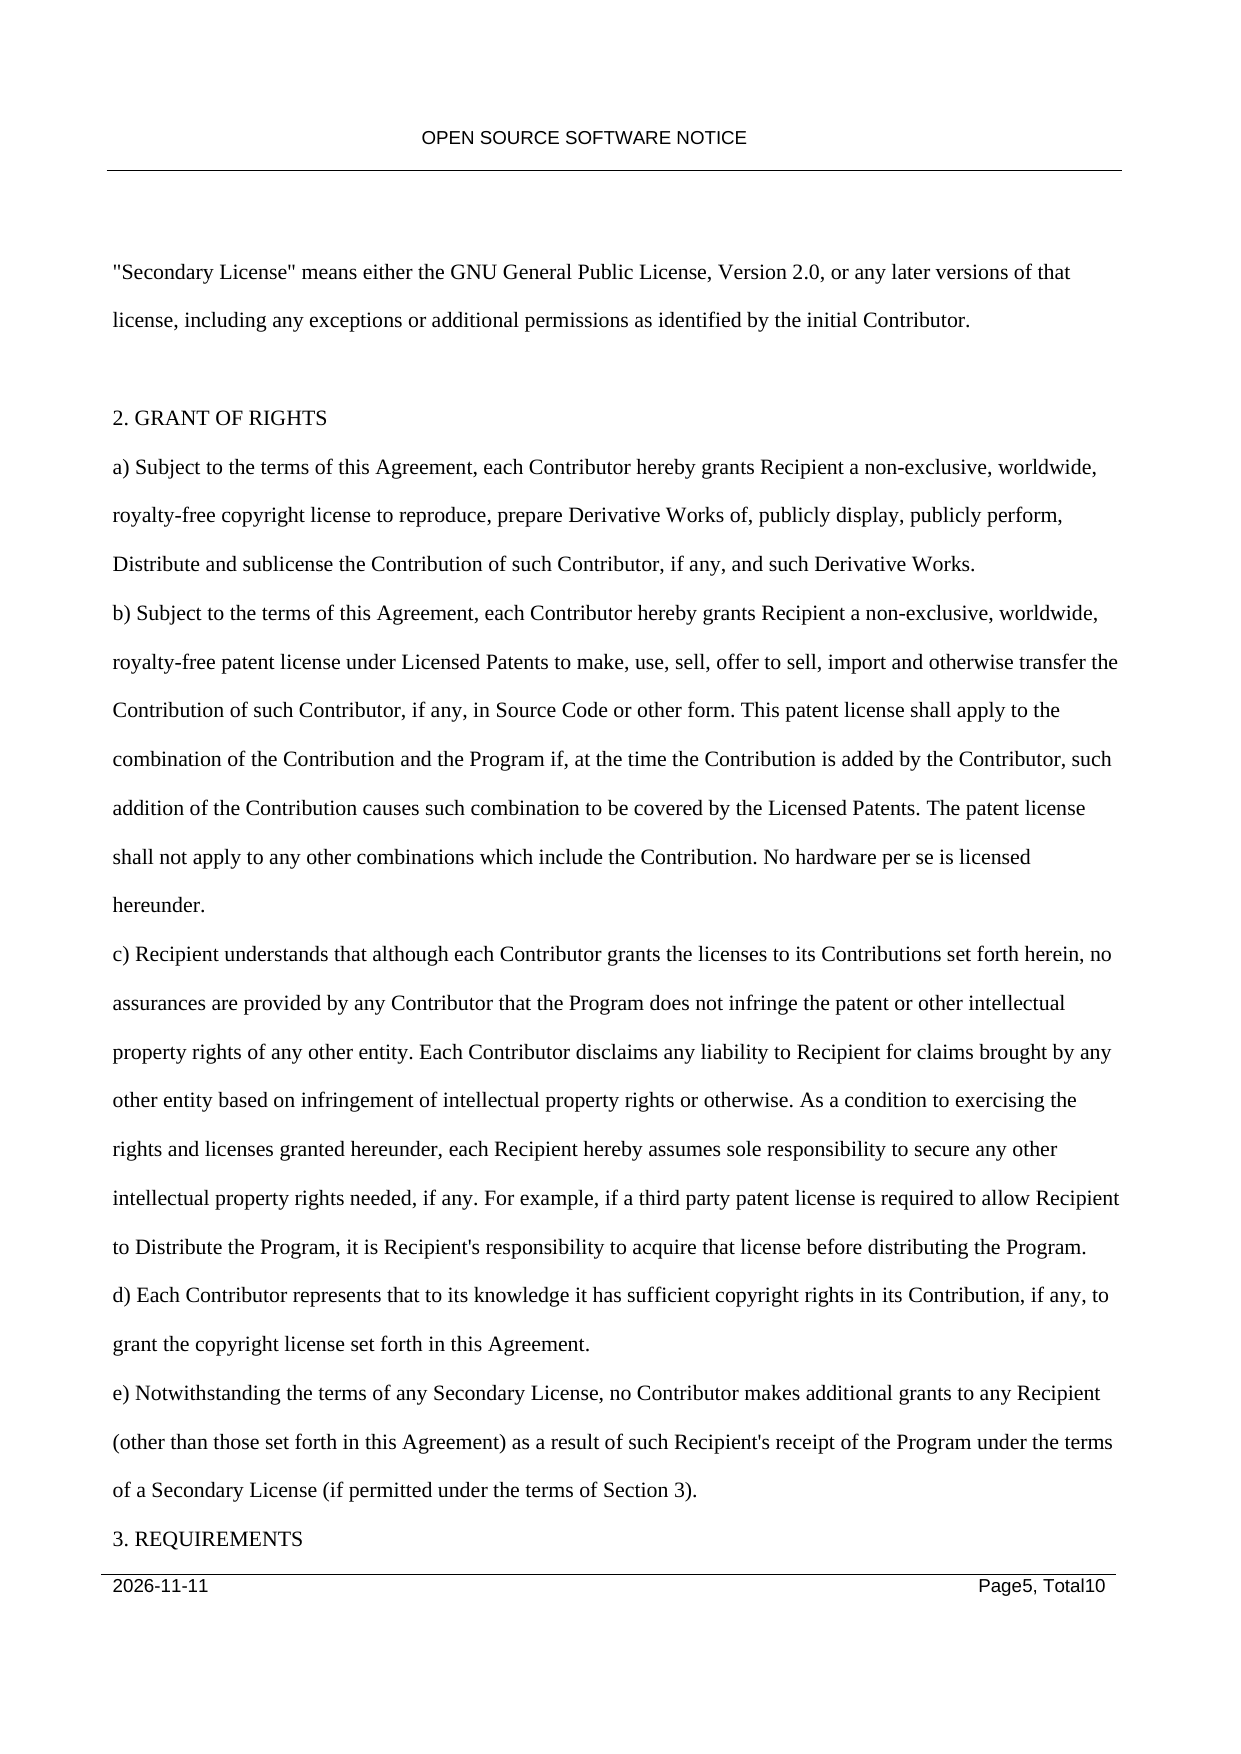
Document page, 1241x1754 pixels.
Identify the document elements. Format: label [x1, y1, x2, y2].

text [112, 206, 1128, 1555]
